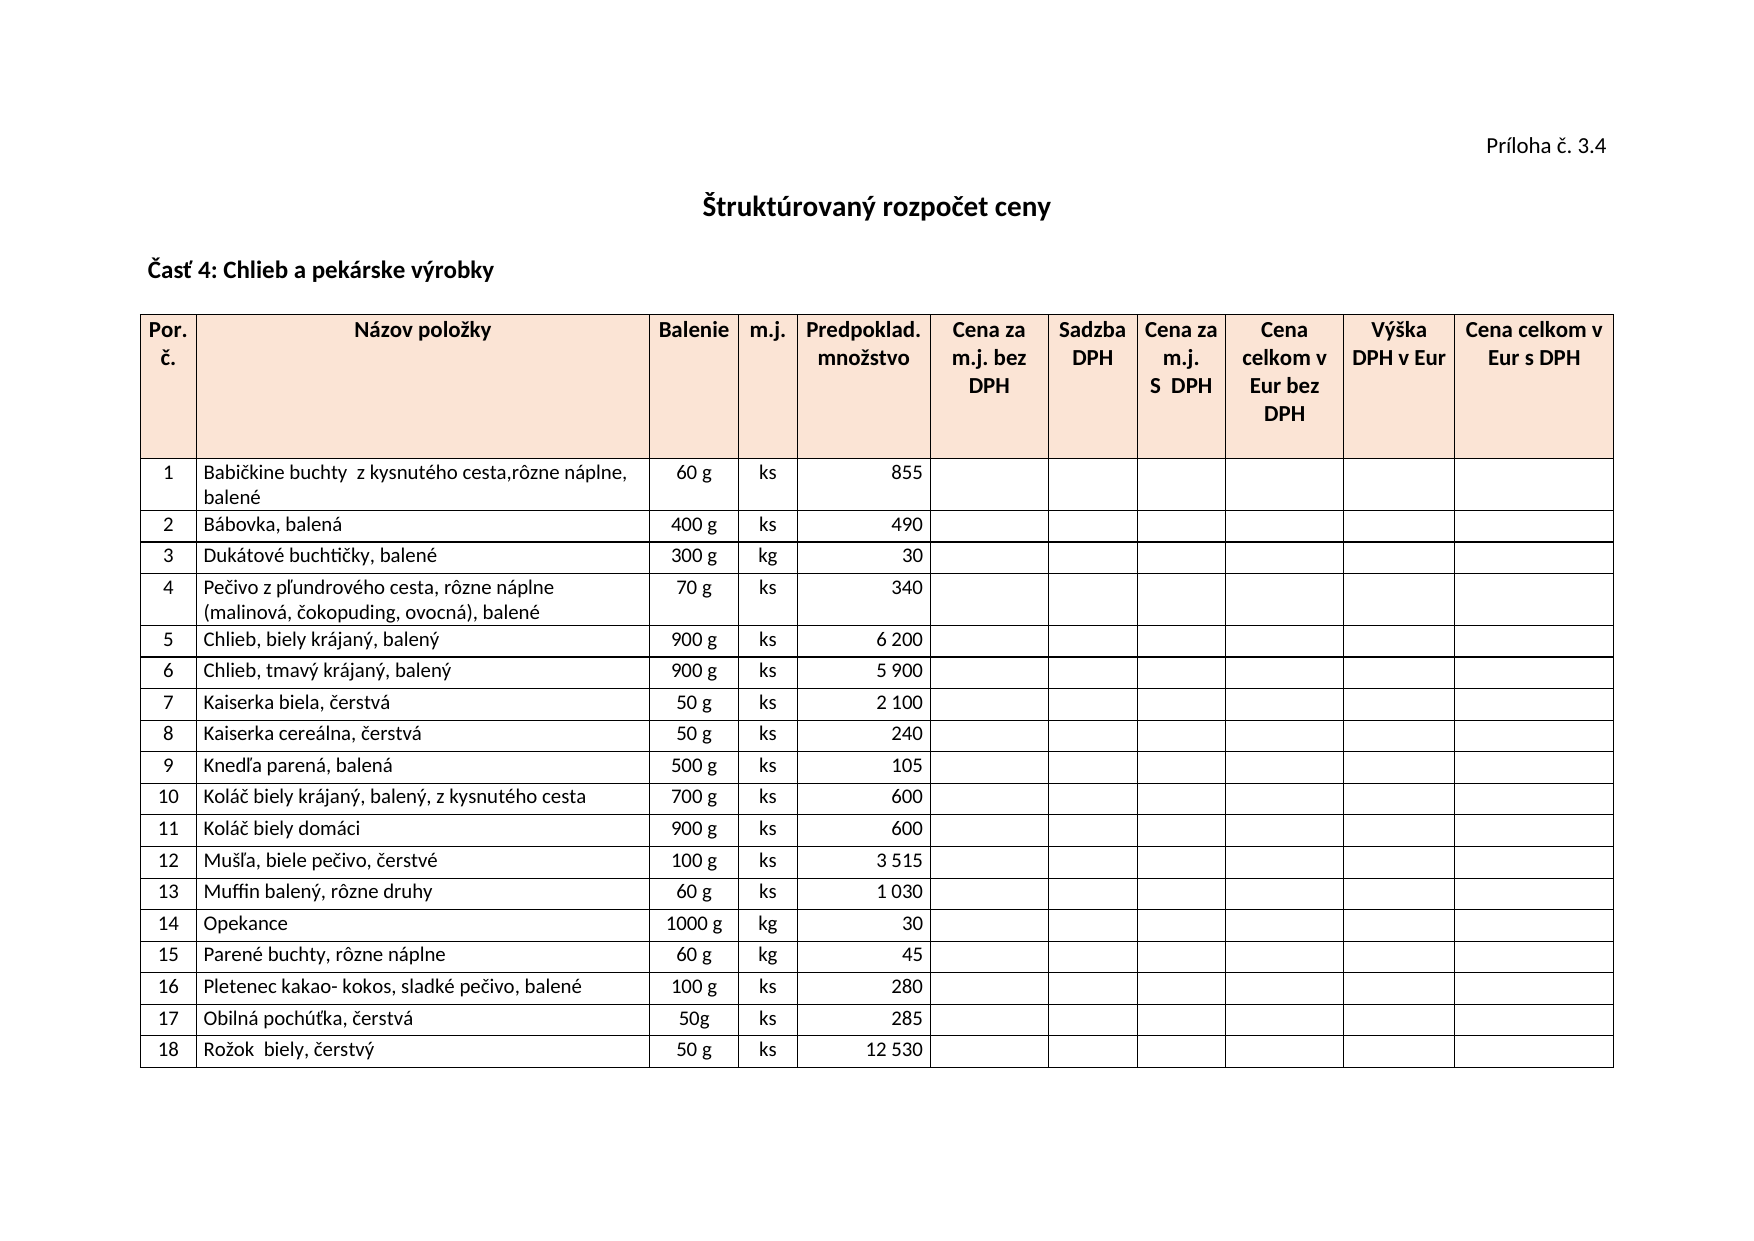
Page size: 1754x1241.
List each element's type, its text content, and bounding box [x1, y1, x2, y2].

table_cell Mušľa, biele pečivo, čerstvé [197, 847, 649, 877]
table_cell [1049, 459, 1137, 510]
table_cell ks [739, 1036, 797, 1067]
table_cell [931, 626, 1048, 656]
table_cell [931, 1036, 1048, 1067]
table_cell [1226, 721, 1343, 751]
table_cell Dukátové buchtičky, balené [197, 543, 649, 573]
table_cell Pletenec kakao- kokos, sladké pečivo, balené [197, 973, 649, 1004]
text Príloha č. 3.4 [148, 131, 1606, 159]
table_cell 1000 g [650, 910, 738, 941]
table_cell 100 g [650, 847, 738, 877]
table_cell [1455, 847, 1613, 877]
table_cell [1344, 910, 1454, 941]
table_cell Chlieb, biely krájaný, balený [197, 626, 649, 656]
table_cell 240 [798, 721, 930, 751]
table_cell ks [739, 847, 797, 877]
table_cell Babičkine buchty z kysnutého cesta,rôzne náplne, balené [197, 459, 649, 510]
table_cell [1344, 511, 1454, 541]
table_header Cena celkom v Eur s DPH [1455, 315, 1613, 458]
table_cell 11 [141, 815, 196, 846]
table_cell 18 [141, 1036, 196, 1067]
table_cell Kaiserka biela, čerstvá [197, 689, 649, 719]
table_cell [1455, 689, 1613, 719]
table_cell ks [739, 574, 797, 625]
table_cell [1344, 459, 1454, 510]
table_header Sadzba DPH [1049, 315, 1137, 458]
table_cell [1138, 459, 1225, 510]
table_cell 15 [141, 942, 196, 972]
table_header Názov položky [197, 315, 649, 458]
table_cell 900 g [650, 658, 738, 688]
table_cell [1049, 1036, 1137, 1067]
table_cell ks [739, 973, 797, 1004]
table_cell [931, 973, 1048, 1004]
table_cell [931, 721, 1048, 751]
table_cell 60 g [650, 879, 738, 909]
table_cell Chlieb, tmavý krájaný, balený [197, 658, 649, 688]
table_cell Parené buchty, rôzne náplne [197, 942, 649, 972]
table_cell [931, 815, 1048, 846]
table_cell 60 g [650, 459, 738, 510]
table_cell [1455, 784, 1613, 814]
table_cell 12 [141, 847, 196, 877]
table_cell [1344, 574, 1454, 625]
table_cell ks [739, 784, 797, 814]
table_cell 340 [798, 574, 930, 625]
table_cell [1455, 459, 1613, 510]
table_cell ks [739, 1005, 797, 1035]
table_cell [931, 847, 1048, 877]
table_cell [1049, 721, 1137, 751]
table_cell [1344, 942, 1454, 972]
table_cell 300 g [650, 543, 738, 573]
table_cell [1049, 574, 1137, 625]
table_cell 30 [798, 910, 930, 941]
table_cell ks [739, 459, 797, 510]
table_cell [1455, 1005, 1613, 1035]
table_cell [1226, 459, 1343, 510]
table_header Predpoklad. množstvo [798, 315, 930, 458]
table_cell [1344, 543, 1454, 573]
table_cell [931, 543, 1048, 573]
table_cell [1138, 847, 1225, 877]
table_cell [1226, 942, 1343, 972]
table_cell 900 g [650, 626, 738, 656]
table_cell kg [739, 543, 797, 573]
table_cell 6 200 [798, 626, 930, 656]
table_cell Koláč biely krájaný, balený, z kysnutého cesta [197, 784, 649, 814]
table_cell [1226, 910, 1343, 941]
table_cell 2 [141, 511, 196, 541]
table_cell [931, 879, 1048, 909]
table_cell 4 [141, 574, 196, 625]
table_cell kg [739, 942, 797, 972]
table_cell [1455, 752, 1613, 783]
table_cell ks [739, 815, 797, 846]
table_cell 50 g [650, 721, 738, 751]
table_cell [1049, 815, 1137, 846]
table_cell [931, 574, 1048, 625]
table_cell [1344, 752, 1454, 783]
table_cell [1344, 626, 1454, 656]
table_cell [1049, 973, 1137, 1004]
table_cell [1344, 689, 1454, 719]
table_cell [1344, 1005, 1454, 1035]
table_cell 14 [141, 910, 196, 941]
table_cell [1049, 1005, 1137, 1035]
table_cell [1344, 847, 1454, 877]
table_cell [1138, 910, 1225, 941]
table_cell 500 g [650, 752, 738, 783]
table_cell 600 [798, 815, 930, 846]
table_cell 10 [141, 784, 196, 814]
table_cell [1226, 574, 1343, 625]
table_cell 5 [141, 626, 196, 656]
table_cell [931, 1005, 1048, 1035]
table_cell 16 [141, 973, 196, 1004]
table_cell 280 [798, 973, 930, 1004]
table_cell 70 g [650, 574, 738, 625]
table_header Cena za m.j. S DPH [1138, 315, 1225, 458]
table_cell [1226, 879, 1343, 909]
table_cell [1226, 752, 1343, 783]
table_cell 600 [798, 784, 930, 814]
table_cell [1049, 658, 1137, 688]
table_cell 17 [141, 1005, 196, 1035]
table_cell 12 530 [798, 1036, 930, 1067]
table_cell [1226, 1005, 1343, 1035]
table_cell [1455, 574, 1613, 625]
table_cell [1138, 942, 1225, 972]
table_cell [1138, 752, 1225, 783]
table_cell [1344, 658, 1454, 688]
table_cell [1455, 1036, 1613, 1067]
table_cell [1049, 689, 1137, 719]
table_cell 7 [141, 689, 196, 719]
table_cell [931, 784, 1048, 814]
table_cell 3 515 [798, 847, 930, 877]
table_cell [931, 942, 1048, 972]
table_cell [1138, 658, 1225, 688]
table_cell [1226, 689, 1343, 719]
table_cell ks [739, 511, 797, 541]
table_header Výška DPH v Eur [1344, 315, 1454, 458]
table_cell [1226, 815, 1343, 846]
table_cell [1049, 511, 1137, 541]
table_cell [1455, 626, 1613, 656]
table_cell Opekance [197, 910, 649, 941]
table_cell [1455, 511, 1613, 541]
table_cell [931, 689, 1048, 719]
table_cell 30 [798, 543, 930, 573]
table_cell 490 [798, 511, 930, 541]
table_cell [1226, 1036, 1343, 1067]
table_cell Knedľa parená, balená [197, 752, 649, 783]
table_cell [1455, 879, 1613, 909]
table_cell 50g [650, 1005, 738, 1035]
table_cell [1455, 942, 1613, 972]
table_cell 900 g [650, 815, 738, 846]
table_cell [1049, 626, 1137, 656]
table_cell [1344, 784, 1454, 814]
table_cell 700 g [650, 784, 738, 814]
table_cell 50 g [650, 1036, 738, 1067]
table_cell ks [739, 689, 797, 719]
table_cell [1226, 658, 1343, 688]
table_cell [1049, 543, 1137, 573]
table_cell [1138, 784, 1225, 814]
table_cell [1344, 1036, 1454, 1067]
table_cell Koláč biely domáci [197, 815, 649, 846]
table_cell 285 [798, 1005, 930, 1035]
table_cell [1138, 815, 1225, 846]
table_cell 400 g [650, 511, 738, 541]
table_cell Kaiserka cereálna, čerstvá [197, 721, 649, 751]
table_cell [931, 511, 1048, 541]
table_cell kg [739, 910, 797, 941]
table_cell [1344, 815, 1454, 846]
table_cell [1344, 721, 1454, 751]
table_cell 2 100 [798, 689, 930, 719]
table_cell Muffin balený, rôzne druhy [197, 879, 649, 909]
text Časť 4: Chlieb a pekárske výrobky [148, 254, 1606, 285]
table_cell [1455, 973, 1613, 1004]
table_cell [1455, 721, 1613, 751]
table_cell [931, 752, 1048, 783]
table_cell [1049, 847, 1137, 877]
table_cell 50 g [650, 689, 738, 719]
table_header Por. č. [141, 315, 196, 458]
table_cell ks [739, 752, 797, 783]
table_header m.j. [739, 315, 797, 458]
table_cell [1049, 910, 1137, 941]
table_cell 9 [141, 752, 196, 783]
table_cell 60 g [650, 942, 738, 972]
table_cell [931, 658, 1048, 688]
table_cell [1049, 942, 1137, 972]
table_cell [1226, 626, 1343, 656]
table_cell 100 g [650, 973, 738, 1004]
table_cell [1226, 543, 1343, 573]
text Štruktúrovaný rozpočet ceny [148, 188, 1606, 224]
table_cell [1226, 847, 1343, 877]
table_cell [1049, 752, 1137, 783]
table_cell [1344, 879, 1454, 909]
table_cell Rožok biely, čerstvý [197, 1036, 649, 1067]
table_cell 13 [141, 879, 196, 909]
table_cell ks [739, 879, 797, 909]
table_cell 855 [798, 459, 930, 510]
table_cell [931, 459, 1048, 510]
table_cell [1138, 879, 1225, 909]
table_cell 105 [798, 752, 930, 783]
table_cell [1138, 973, 1225, 1004]
table_cell [1049, 784, 1137, 814]
table_cell 5 900 [798, 658, 930, 688]
table_cell [1226, 784, 1343, 814]
table_cell [1455, 910, 1613, 941]
table_cell Pečivo z pľundrového cesta, rôzne náplne (malinová, čokopuding, ovocná), balené [197, 574, 649, 625]
table_header Balenie [650, 315, 738, 458]
table_cell [931, 910, 1048, 941]
table_cell 1 030 [798, 879, 930, 909]
table_cell ks [739, 658, 797, 688]
table_cell [1455, 658, 1613, 688]
table_cell [1138, 1036, 1225, 1067]
table_cell [1138, 511, 1225, 541]
table_cell [1049, 879, 1137, 909]
table_cell [1455, 543, 1613, 573]
table_cell ks [739, 626, 797, 656]
table_cell 45 [798, 942, 930, 972]
table_cell 8 [141, 721, 196, 751]
table_cell 1 [141, 459, 196, 510]
table_cell 3 [141, 543, 196, 573]
table_header Cena za m.j. bez DPH [931, 315, 1048, 458]
table_cell [1226, 973, 1343, 1004]
table_header Cena celkom v Eur bez DPH [1226, 315, 1343, 458]
table_cell [1226, 511, 1343, 541]
table_cell Bábovka, balená [197, 511, 649, 541]
table_cell 6 [141, 658, 196, 688]
table_cell ks [739, 721, 797, 751]
table_cell [1138, 689, 1225, 719]
table_cell [1138, 574, 1225, 625]
table_cell [1138, 721, 1225, 751]
table_cell [1138, 626, 1225, 656]
table_cell Obilná pochúťka, čerstvá [197, 1005, 649, 1035]
table_cell [1455, 815, 1613, 846]
table_cell [1138, 1005, 1225, 1035]
table_cell [1344, 973, 1454, 1004]
table_cell [1138, 543, 1225, 573]
